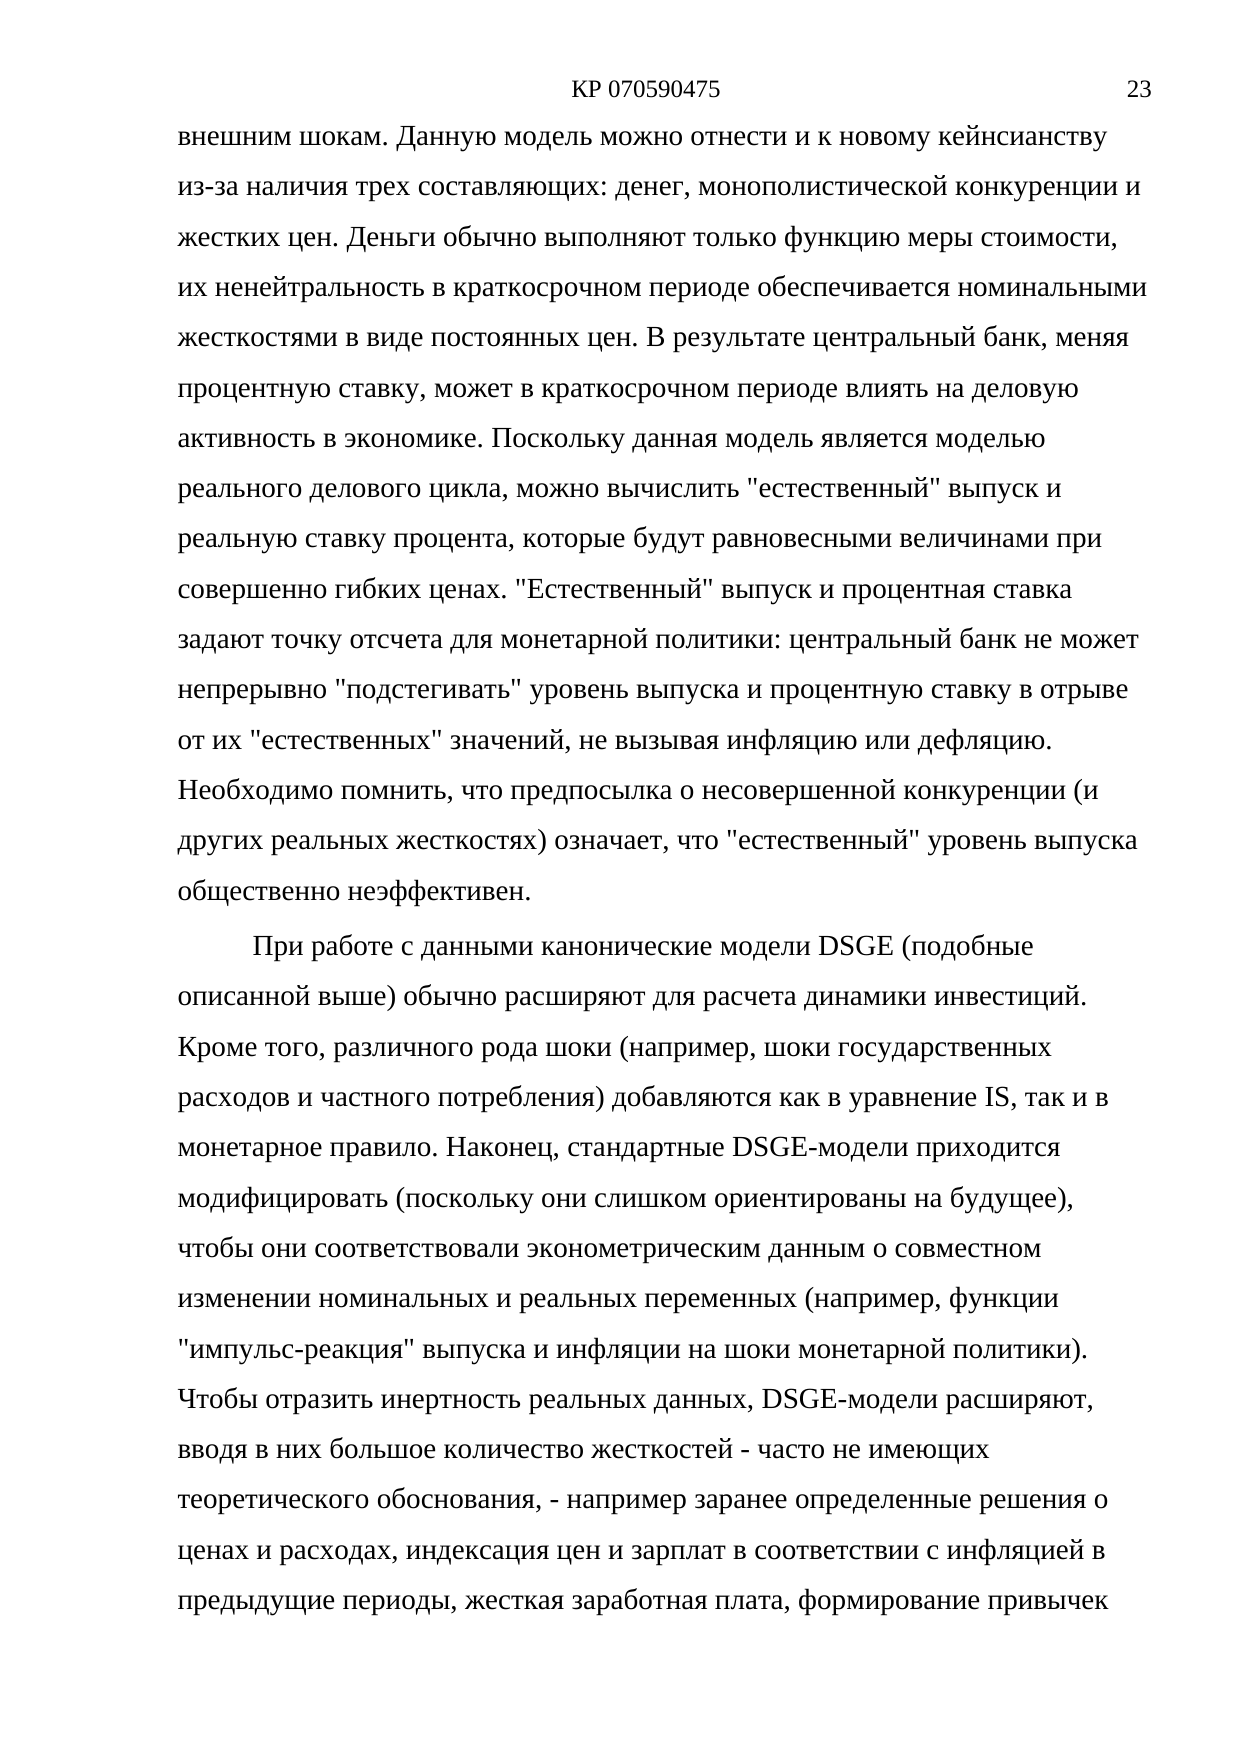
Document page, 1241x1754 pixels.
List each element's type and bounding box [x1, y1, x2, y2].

text [177, 928, 1152, 1616]
text [177, 118, 1152, 906]
